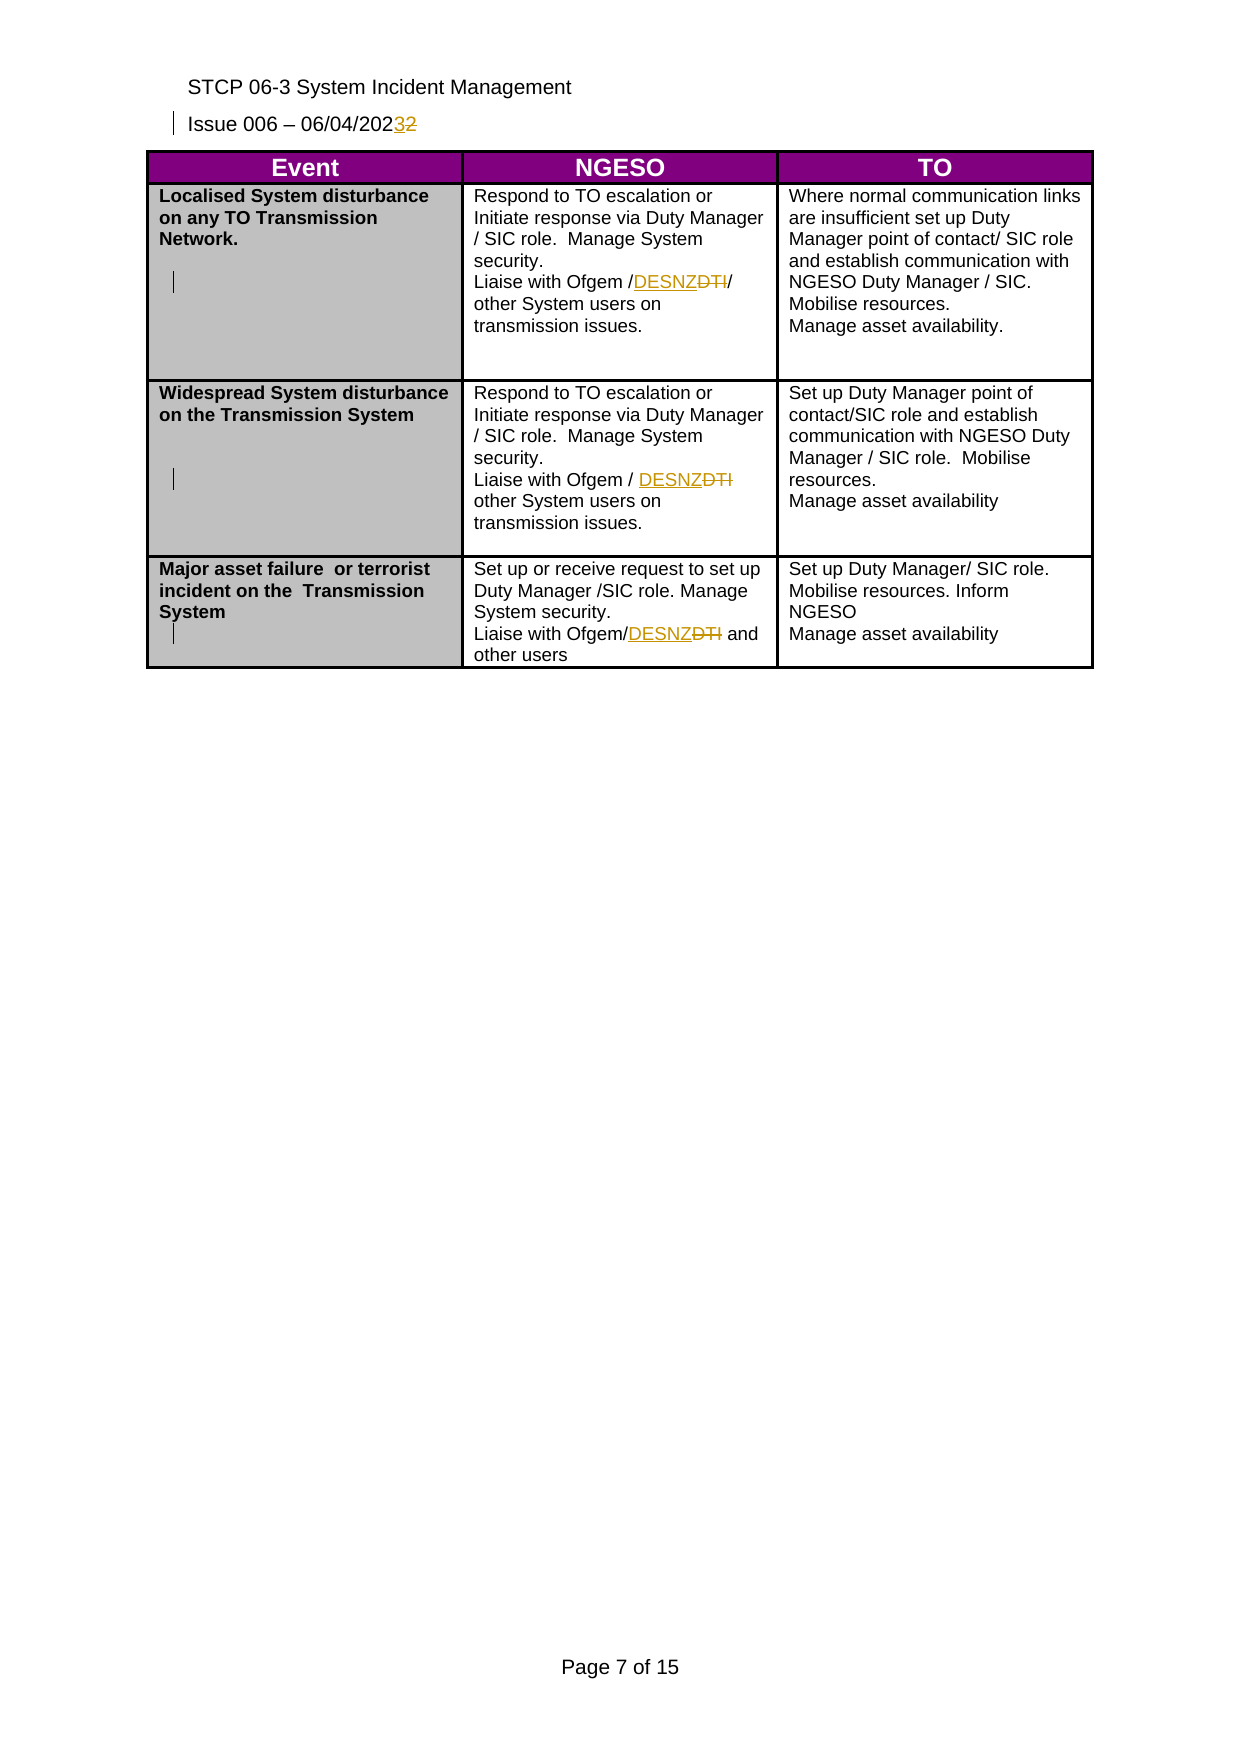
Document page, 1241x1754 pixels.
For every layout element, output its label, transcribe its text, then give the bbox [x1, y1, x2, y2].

table_header TO [779, 153, 1091, 182]
table_cell Set up Duty Manager/ SIC role. Mobilise resources. Inform NGESO Manage asset availability [779, 558, 1091, 666]
table_cell Where normal communication links are insufficient set up Duty Manager point of contact/ SIC role and establish communication with NGESO Duty Manager / SIC. Mobilise resources. Manage asset availability. [779, 185, 1091, 379]
table_cell Set up Duty Manager point of contact/SIC role and establish communication with NGESO Duty Manager / SIC role. Mobilise resources. Manage asset availability [779, 382, 1091, 555]
table_cell Localised System disturbance on any TO Transmission Network. [149, 185, 461, 379]
table_cell Respond to TO escalation or Initiate response via Duty Manager / SIC role. Manage System security. Liaise with Ofgem // other System users on transmission issues. [464, 185, 776, 379]
table_cell Set up or receive request to set up Duty Manager /SIC role. Manage System security. Liaise with Ofgem/ and other users [464, 558, 776, 666]
table_header NGESO [464, 153, 776, 182]
table_cell Major asset failure or terrorist incident on the Transmission System [149, 558, 461, 666]
table_cell Respond to TO escalation or Initiate response via Duty Manager / SIC role. Manage System security. Liaise with Ofgem / other System users on transmission issues. [464, 382, 776, 555]
table_cell Widespread System disturbance on the Transmission System [149, 382, 461, 555]
table_header Event [149, 153, 461, 182]
